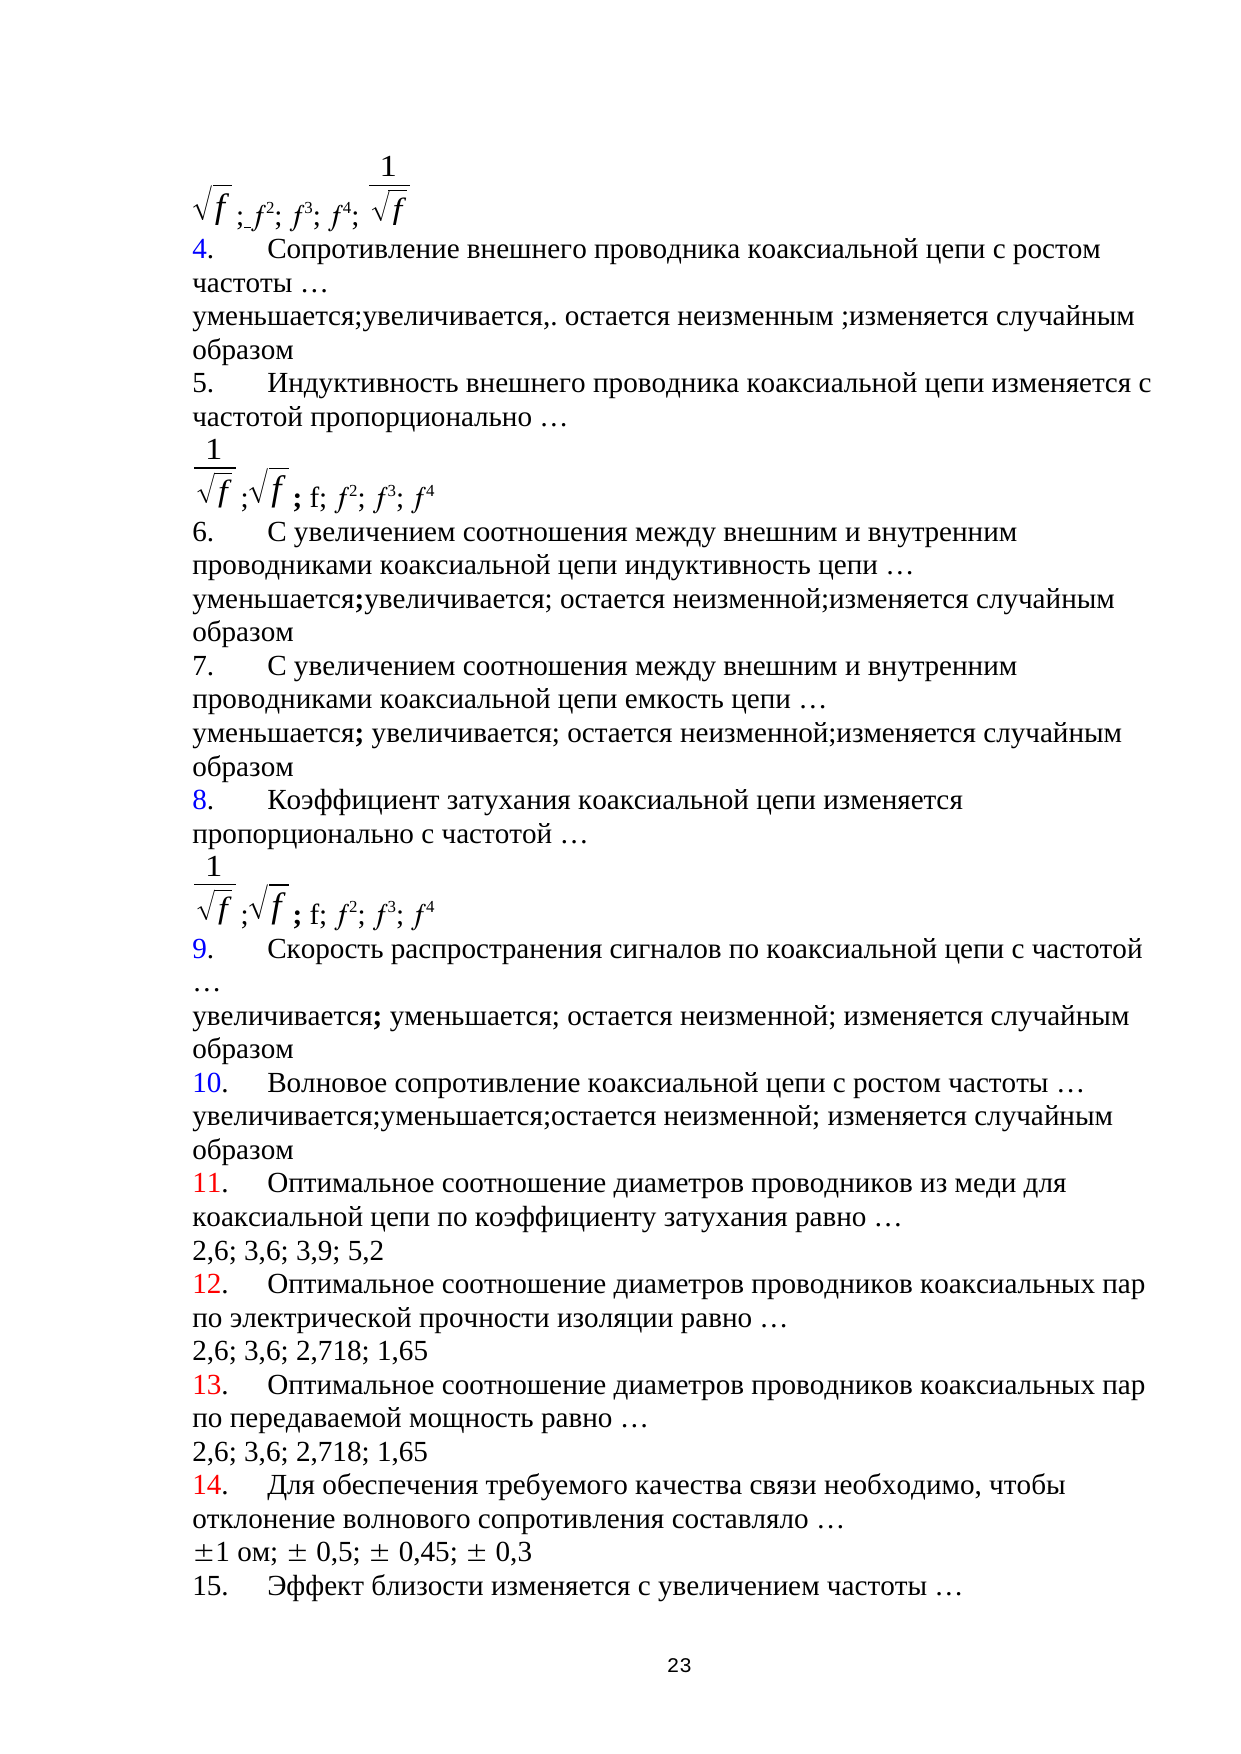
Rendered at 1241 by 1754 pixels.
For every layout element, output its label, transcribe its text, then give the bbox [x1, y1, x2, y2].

text 15. Эффект близости изменяется с увеличением частоты … [192, 1568, 1166, 1602]
text 10. Волновое сопротивление коаксиальной цепи с ростом частоты … [192, 1065, 1166, 1098]
text увеличивается; уменьшается; остается неизменной; изменяется случайным образом [192, 998, 1166, 1065]
text 2,6; 3,6; 3,9; 5,2 [192, 1233, 1166, 1266]
text уменьшается;увеличивается; остается неизменной;изменяется случайным образом [192, 581, 1166, 648]
text ;; f; 2; 3; 4 [192, 433, 1166, 514]
text увеличивается;уменьшается;остается неизменной; изменяется случайным образом [192, 1098, 1166, 1166]
text 4. Сопротивление внешнего проводника коаксиальной цепи с ростом частоты … [192, 231, 1166, 298]
text 11. Оптимальное соотношение диаметров проводников из меди для коаксиальной цепи по коэффициенту затухания равно … [192, 1166, 1166, 1233]
text 2,6; 3,6; 2,718; 1,65 [192, 1434, 1166, 1467]
text 13. Оптимальное соотношение диаметров проводников коаксиальных пар по передаваемой мощность равно … [192, 1367, 1166, 1434]
text 12. Оптимальное соотношение диаметров проводников коаксиальных пар по электрической прочности изоляции равно … [192, 1266, 1166, 1333]
text ; 2; 3; 4; [192, 150, 1166, 231]
text уменьшается; увеличивается; остается неизменной;изменяется случайным образом [192, 715, 1166, 782]
text 5. Индуктивность внешнего проводника коаксиальной цепи изменяется с частотой пропорционально … [192, 366, 1166, 433]
text ;; f; 2; 3; 4 [192, 849, 1166, 931]
text 8. Коэффициент затухания коаксиальной цепи изменяется пропорционально с частотой … [192, 782, 1166, 849]
text 9. Скорость распространения сигналов по коаксиальной цепи с частотой … [192, 931, 1166, 998]
text уменьшается;увеличивается,. остается неизменным ;изменяется случайным образом [192, 298, 1166, 366]
text 1 ом; 0,5; 0,45; 0,3 [192, 1534, 1166, 1568]
text 6. С увеличением соотношения между внешним и внутренним проводниками коаксиальной цепи индуктивность цепи … [192, 514, 1166, 581]
text 14. Для обеспечения требуемого качества связи необходимо, чтобы отклонение волнового сопротивления составляло … [192, 1467, 1166, 1534]
text 2,6; 3,6; 2,718; 1,65 [192, 1333, 1166, 1367]
text 7. С увеличением соотношения между внешним и внутренним проводниками коаксиальной цепи емкость цепи … [192, 648, 1166, 715]
